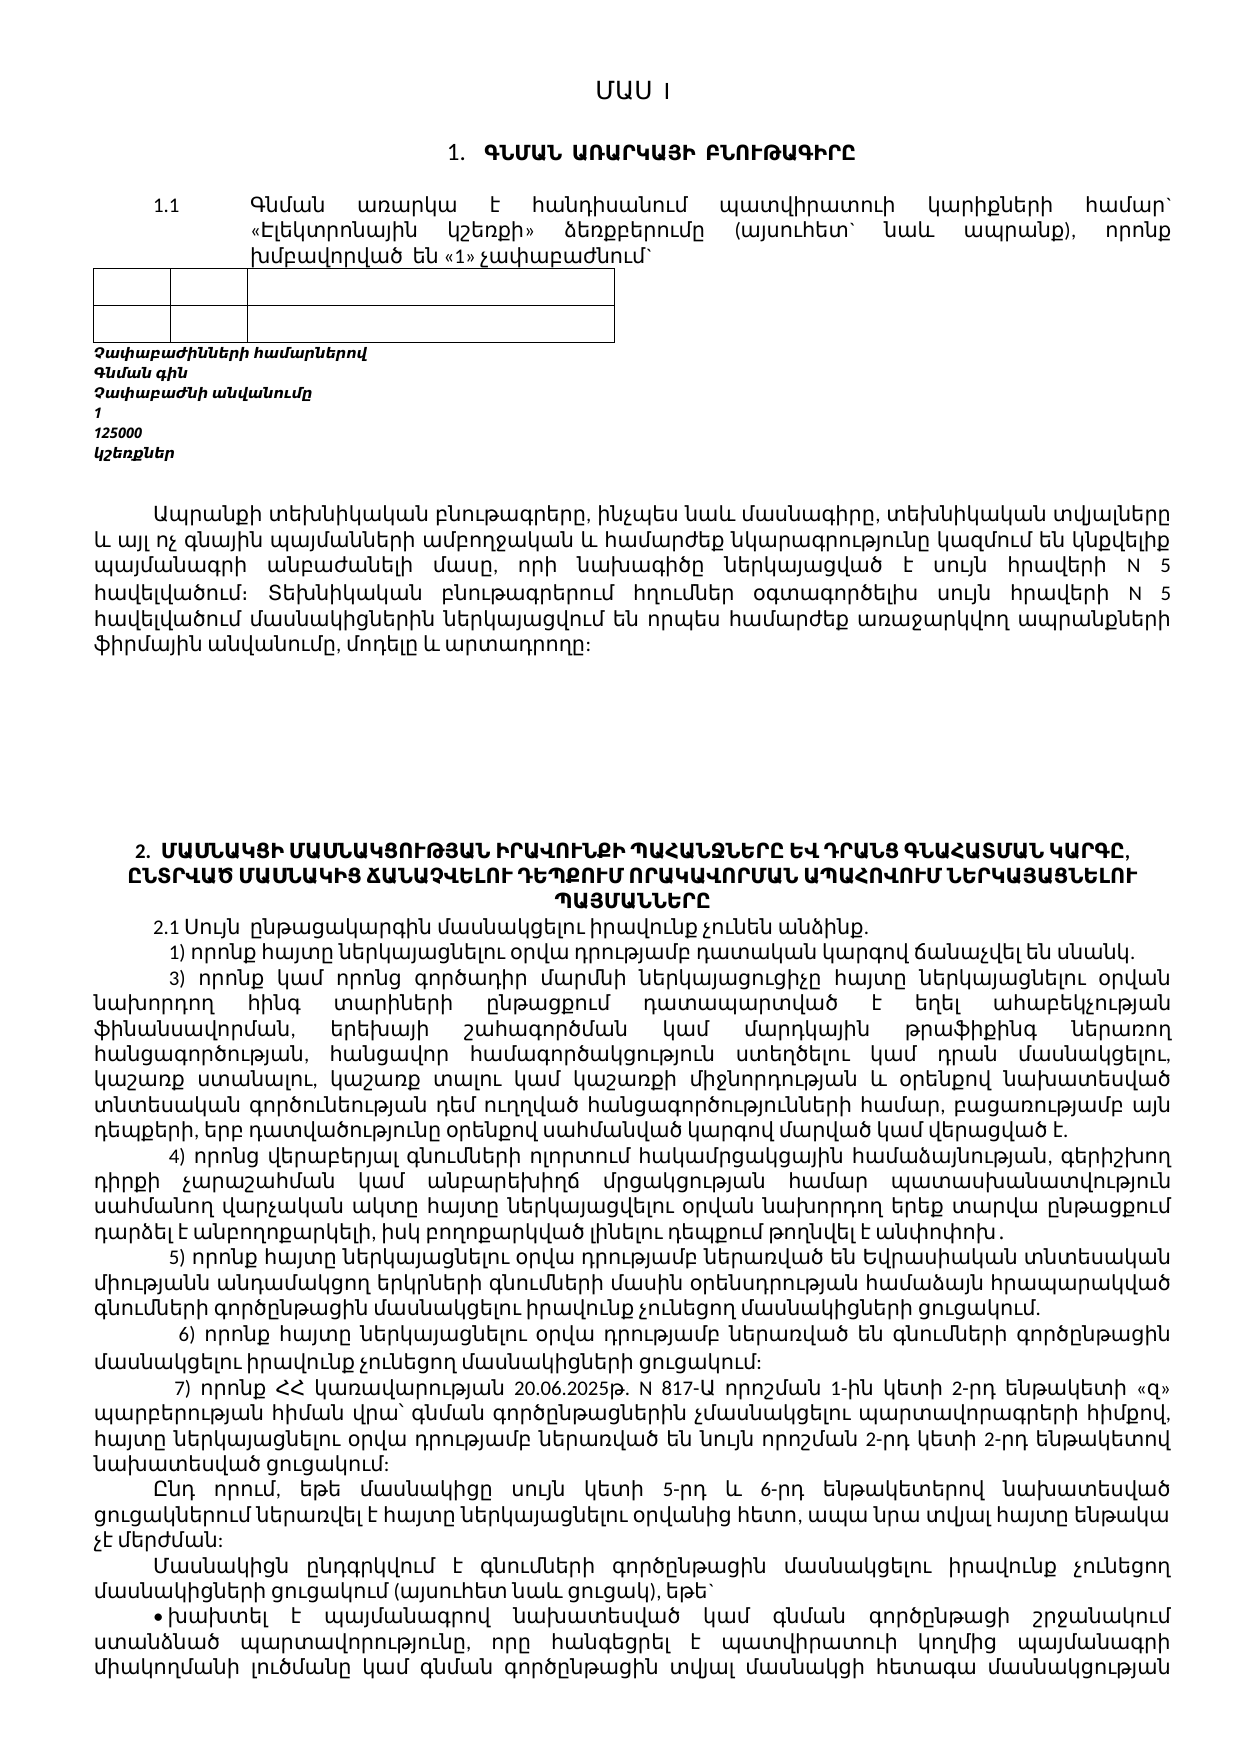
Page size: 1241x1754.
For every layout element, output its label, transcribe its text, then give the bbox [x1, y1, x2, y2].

text 2.1 Սույն ընթացակարգին մասնակցելու իրավունք չունեն անձինք. [94, 914, 1171, 939]
text 2. ՄԱՍՆԱԿՑԻ ՄԱՍՆԱԿՑՈՒԹՅԱՆ ԻՐԱՎՈՒՆՔԻ ՊԱՀԱՆՋՆԵՐԸ ԵՎ ԴՐԱՆՑ ԳՆԱՀԱՏՄԱՆ ԿԱՐԳԸ, ԸՆՏՐՎԱԾ ՄԱՍՆԱԿԻՑ ՃԱՆԱՉՎԵԼՈՒ ԴԵՊՔՈՒՄ ՈՐԱԿԱՎՈՐՄԱՆ ԱՊԱՀՈՎՈՒՄ ՆԵՐԿԱՅԱՑՆԵԼՈՒ ՊԱՅՄԱՆՆԵՐԸ [94, 838, 1171, 914]
text 4) որոնց վերաբերյալ գնումների ոլորտում հակամրցակցային համաձայնության, գերիշխող դիրքի չարաշահման կամ անբարեխիղճ մրցակցության համար պատասխանատվություն սահմանող վարչական ակտը հայտը ներկայացվելու օրվան նախորդող երեք տարվա ընթացքում դարձել է անբողոքարկելի, իսկ բողոքարկված լինելու դեպքում թողնվել է անփոփոխ․ [94, 1143, 1171, 1244]
text ՄԱՍ I [94, 75, 1171, 106]
text Ընդ որում, եթե մասնակիցը սույն կետի 5-րդ և 6-րդ ենթակետերով նախատեսված ցուցակներում ներառվել է հայտը ներկայացնելու օրվանից հետո, ապա նրա տվյալ հայտը ենթակա չէ մերժման: [94, 1477, 1171, 1553]
text 1) որոնք հայտը ներկայացնելու օրվա դրությամբ դատական կարգով ճանաչվել են սնանկ. [94, 939, 1171, 965]
text Ապրանքի տեխնիկական բնութագրերը, ինչպես նաև մասնագիրը, տեխնիկական տվյալները և այլ ոչ գնային պայմանների ամբողջական և համարժեք նկարագրությունը կազմում են կնքվելիք պայմանագրի անբաժանելի մասը, որի նախագիծը ներկայացված է սույն հրավերի N 5 հավելվածում։ Տեխնիկական բնութագրերում հղումներ օգտագործելիս սույն հրավերի N 5 հավելվածում մասնակիցներին ներկայացվում են որպես համարժեք առաջարկվող ապրանքների ֆիրմային անվանումը, մոդելը և արտադրողը: [94, 501, 1171, 657]
text 5) որոնք հայտը ներկայացնելու օրվա դրությամբ ներառված են Եվրասիական տնտեսական միությանն անդամակցող երկրների գնումների մասին օրենսդրության համաձայն հրապարակված գնումների գործընթացին մասնակցելու իրավունք չունեցող մասնակիցների ցուցակում. [94, 1244, 1171, 1321]
text 7) որոնք ՀՀ կառավարության 20.06.2025թ. N 817-Ա որոշման 1-ին կետի 2-րդ ենթակետի «զ» պարբերության հիման վրա՝ գնման գործընթացներին չմասնակցելու պարտավորագրերի հիմքով, հայտը ներկայացնելու օրվա դրությամբ ներառված են նույն որոշման 2-րդ կետի 2-րդ ենթակետով նախատեսված ցուցակում: [94, 1375, 1171, 1477]
subtitle Գնման առարկա է հանդիսանում պատվիրատուի կարիքների համար` «Էլեկտրոնային կշեռքի» ձեռքբերումը (այսուհետ` նաև ապրանք), որոնք խմբավորված են «1» չափաբաժնում` [153, 192, 1171, 268]
text 3) որոնք կամ որոնց գործադիր մարմնի ներկայացուցիչը հայտը ներկայացնելու օրվան նախորդող հինգ տարիների ընթացքում դատապարտված է եղել ահաբեկչության ֆինանսավորման, երեխայի շահագործման կամ մարդկային թրաֆիքինգ ներառող հանցագործության, հանցավոր համագործակցություն ստեղծելու կամ դրան մասնակցելու, կաշառք ստանալու, կաշառք տալու կամ կաշառքի միջնորդության և օրենքով նախատեսված տնտեսական գործունեության դեմ ուղղված հանցագործությունների համար, բացառությամբ այն դեպքերի, երբ դատվածությունը օրենքով սահմանված կարգով մարված կամ վերացված է. [94, 965, 1171, 1143]
text 6) որոնք հայտը ներկայացնելու օրվա դրությամբ ներառված են գնումների գործընթացին մասնակցելու իրավունք չունեցող մասնակիցների ցուցակում: [94, 1321, 1171, 1375]
text Մասնակիցն ընդգրկվում է գնումների գործընթացին մասնակցելու իրավունք չունեցող մասնակիցների ցուցակում (այսուհետ նաև ցուցակ), եթե` [94, 1553, 1171, 1604]
list ԳՆՄԱՆ ԱՌԱՐԿԱՅԻ ԲՆՈՒԹԱԳԻՐԸ [131, 136, 1171, 167]
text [94, 1604, 1171, 1680]
